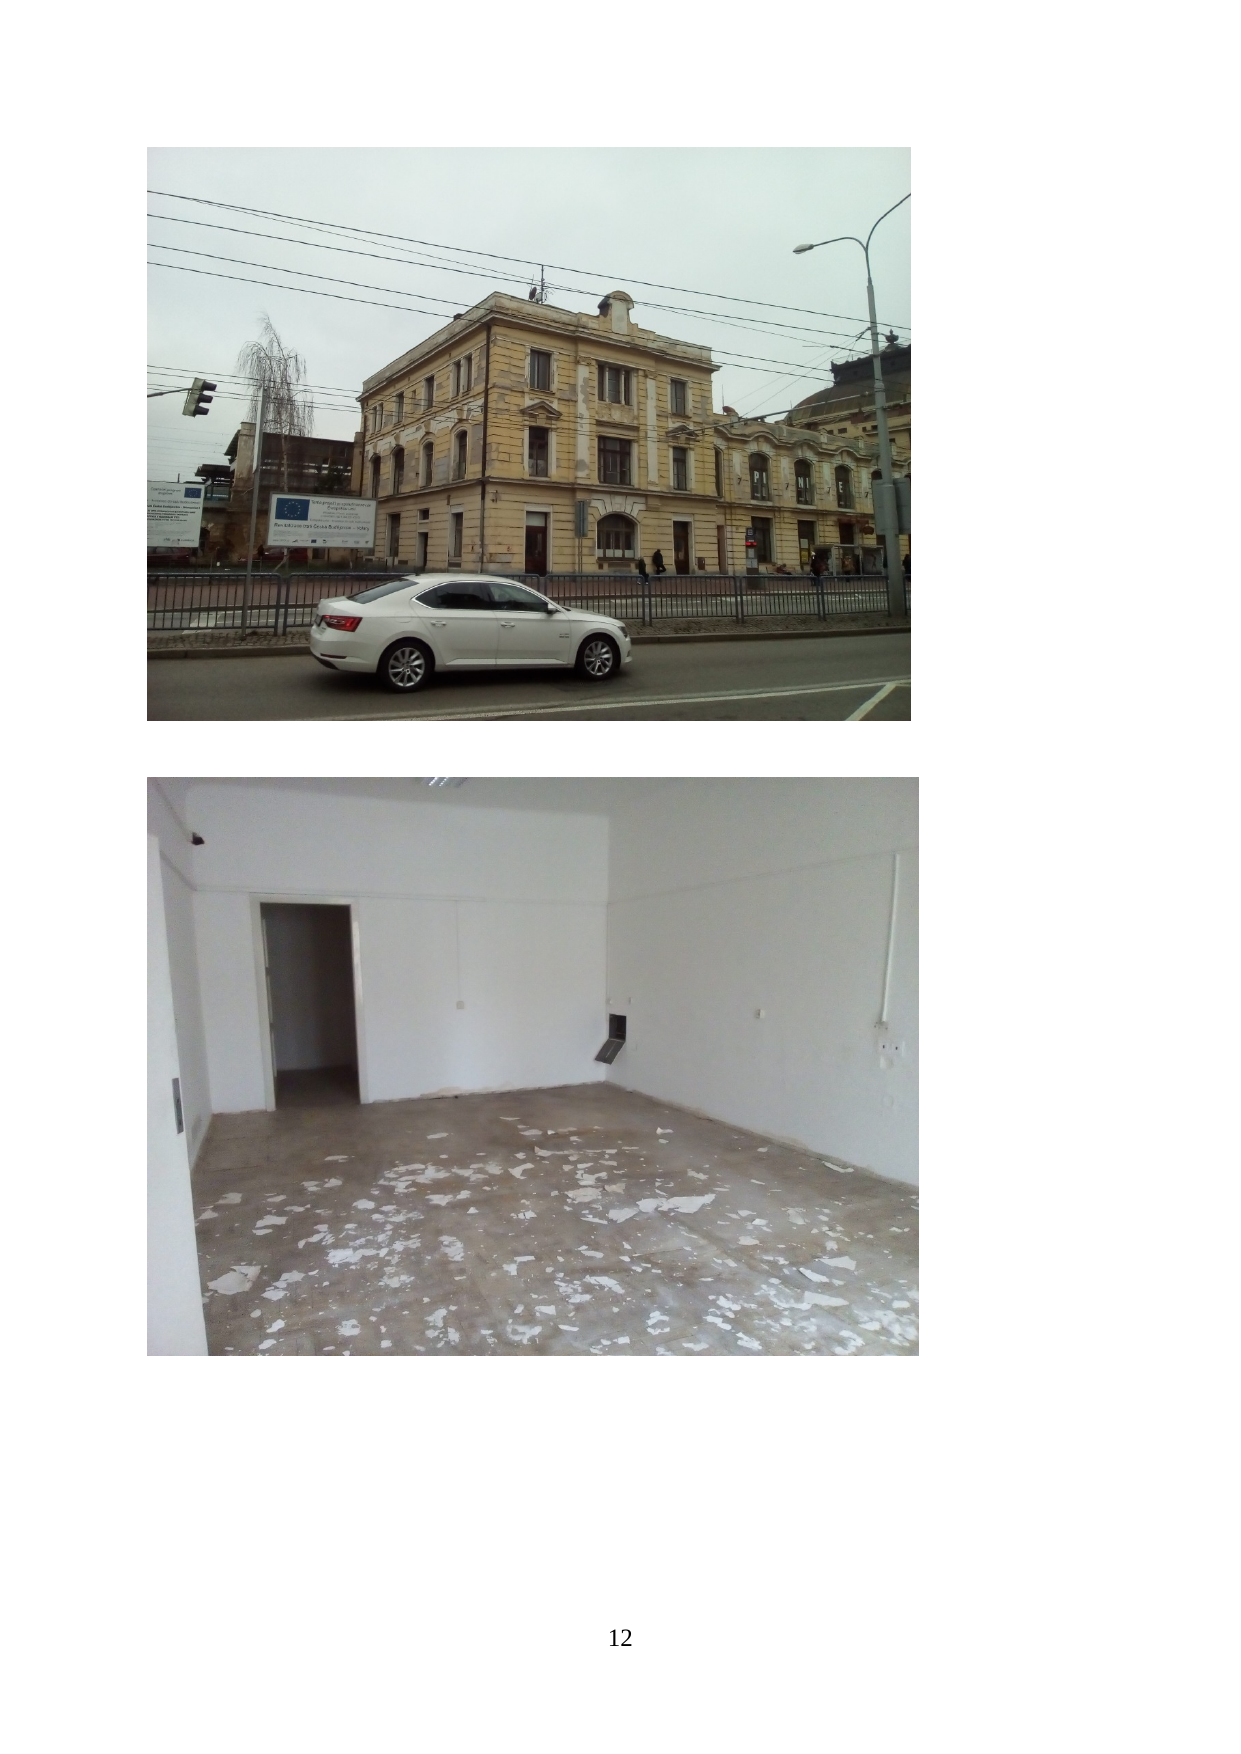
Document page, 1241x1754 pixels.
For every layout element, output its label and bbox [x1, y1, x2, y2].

picture [147, 147, 911, 721]
picture [147, 777, 919, 1356]
